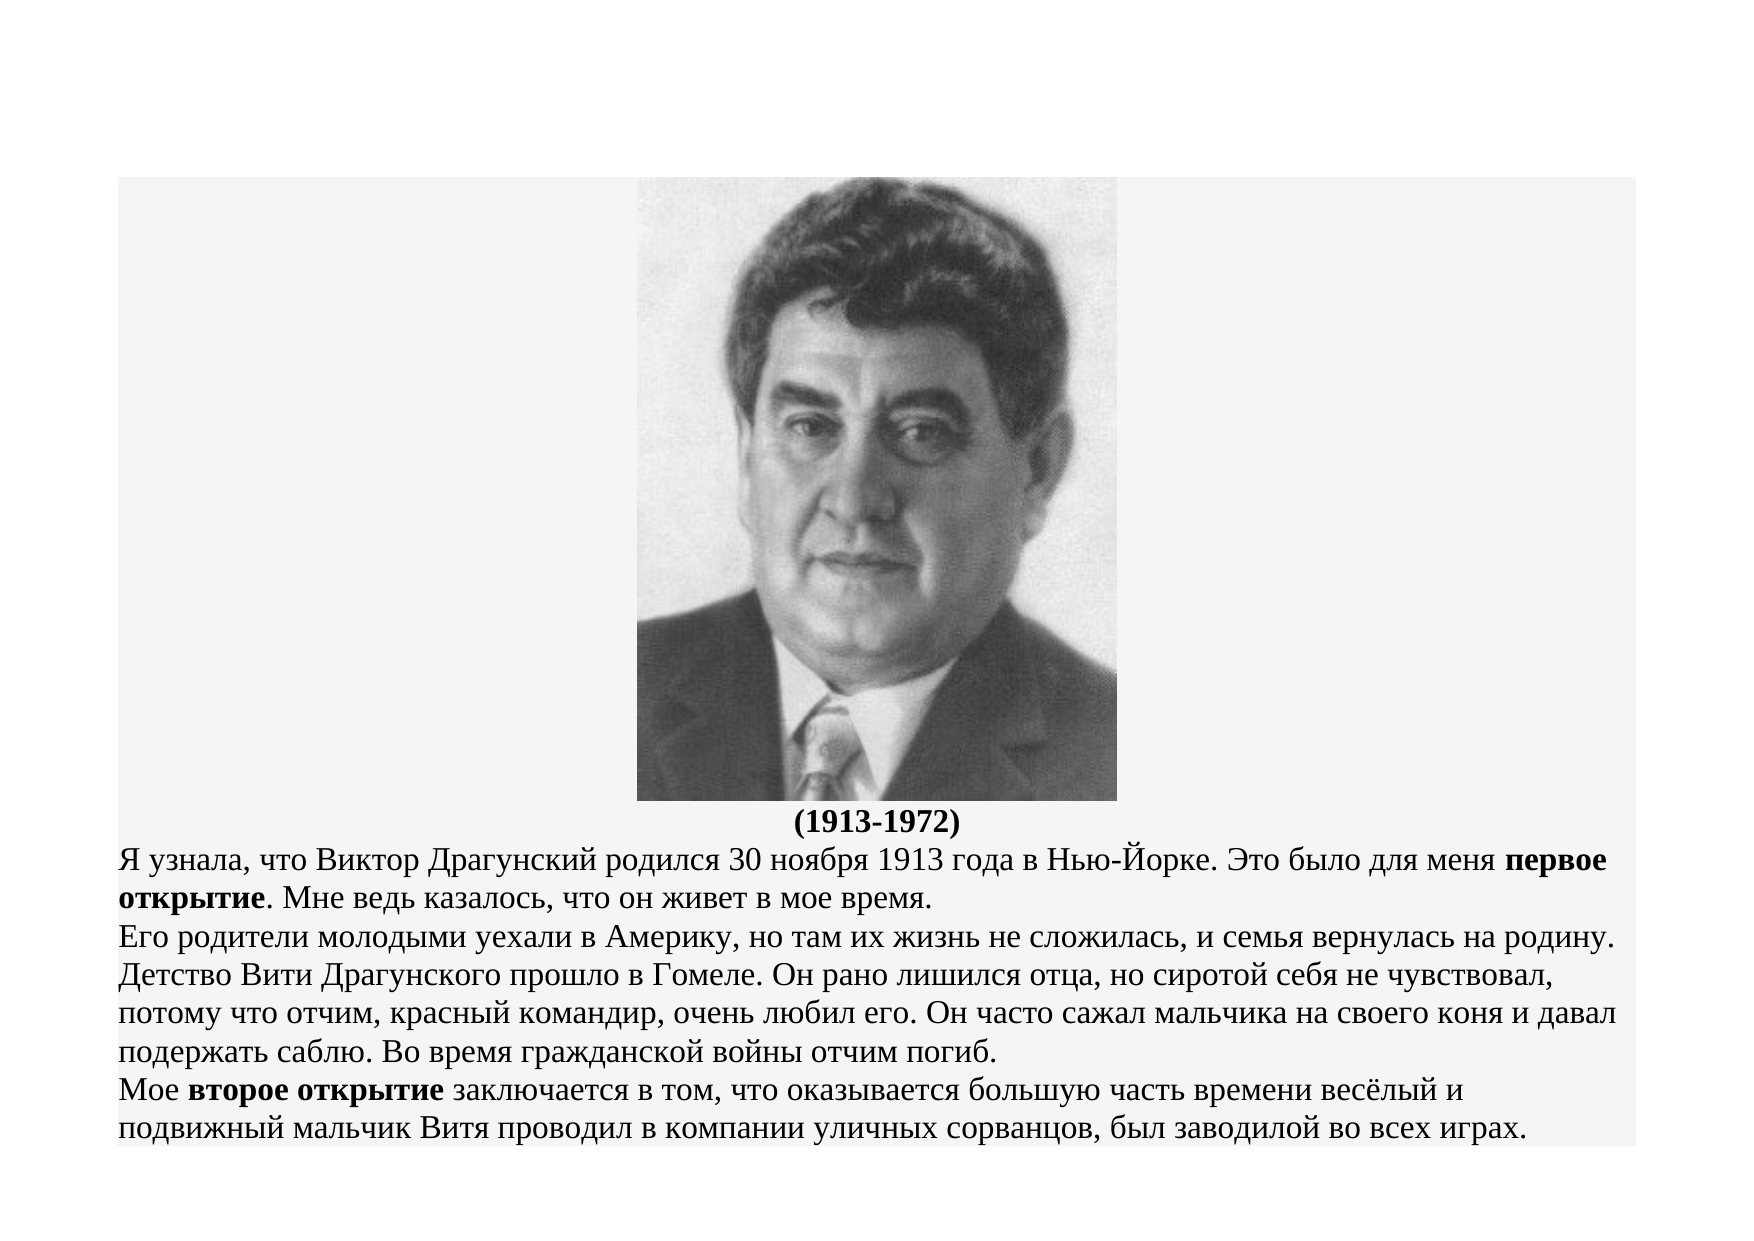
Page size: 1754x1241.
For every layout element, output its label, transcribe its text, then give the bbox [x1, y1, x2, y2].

text Детство Вити Драгунского прошло в Гомеле. Он рано лишился отца, но сиротой себя не чувствовал, потому что отчим, красный командир, очень любил его. Он часто сажал мальчика на своего коня и давал подержать саблю. Во время гражданской войны отчим погиб. [118, 954, 1636, 1069]
text (1913-1972) [118, 801, 1636, 839]
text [118, 1069, 1636, 1146]
picture [637, 177, 1117, 801]
text Я узнала, что Виктор Драгунский родился 30 ноября 1913 года в Нью-Йорке. Это было для меня первое открытие. Мне ведь казалось, что он живет в мое время. [118, 839, 1636, 916]
text Его родители молодыми уехали в Америку, но там их жизнь не сложилась, и семья вернулась на родину. [118, 916, 1636, 954]
